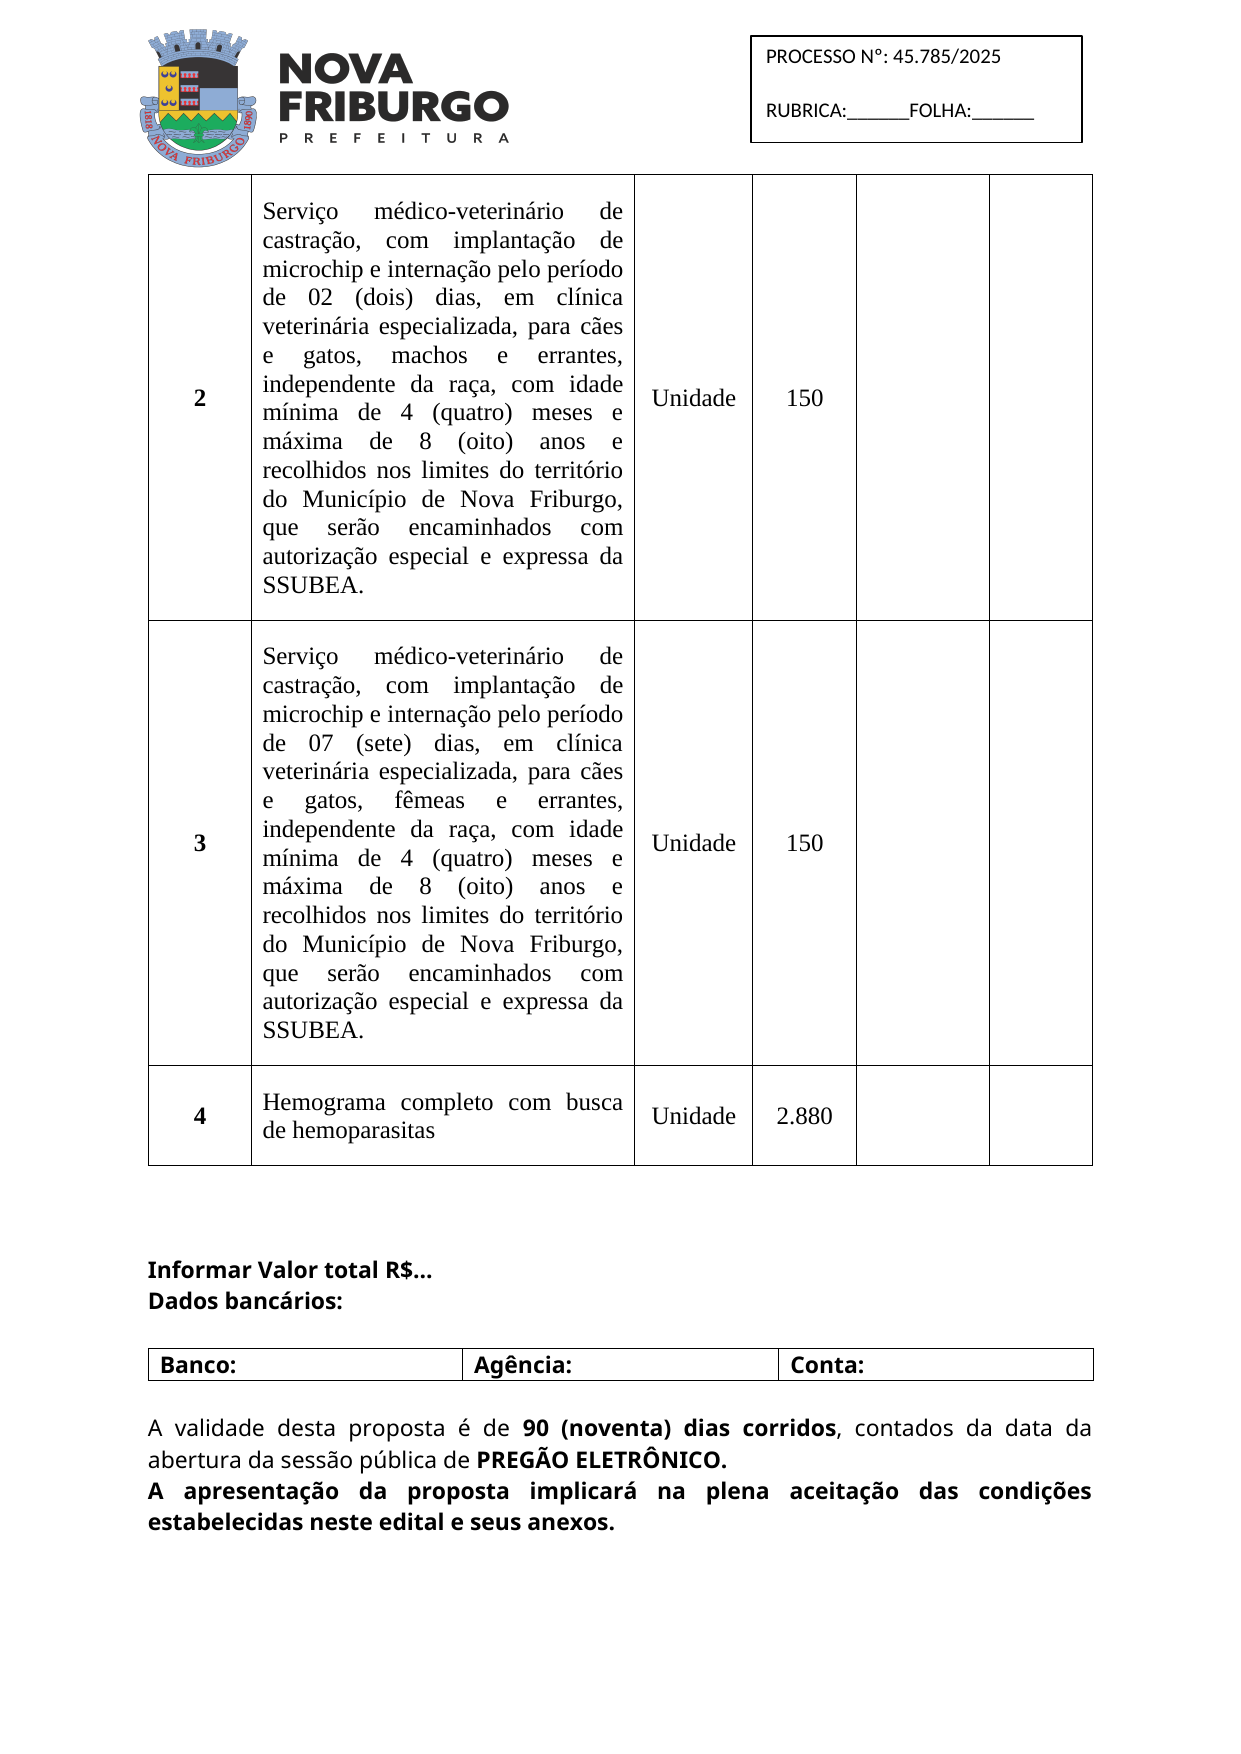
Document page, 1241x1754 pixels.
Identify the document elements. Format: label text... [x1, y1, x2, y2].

text Dados bancários: [148, 1285, 1092, 1317]
table_header Agência: [463, 1349, 778, 1380]
table_cell [857, 175, 989, 619]
table_cell 2.880 [753, 1066, 856, 1165]
text A validade desta proposta é de 90 (noventa) dias corridos, contados da data da abertura da sessão pública de PREGÃO ELETRÔNICO. [148, 1412, 1092, 1475]
table_cell 2 [149, 175, 251, 619]
table_cell Serviço médico-veterinário de castração, com implantação de microchip e internação pelo período de 07 (sete) dias, em clínica veterinária especializada, para cães e gatos, fêmeas e errantes, independente da raça, com idade mínima de 4 (quatro) meses e máxima de 8 (oito) anos e recolhidos nos limites do território do Município de Nova Friburgo, que serão encaminhados com autorização especial e expressa da SSUBEA. [252, 621, 634, 1065]
table_cell [990, 1066, 1092, 1165]
table_cell 4 [149, 1066, 251, 1165]
table_cell [990, 175, 1092, 619]
table_cell Unidade [635, 175, 752, 619]
table_cell Hemograma completo com busca de hemoparasitas [252, 1066, 634, 1165]
table_cell Unidade [635, 621, 752, 1065]
table_cell [857, 621, 989, 1065]
table_cell 3 [149, 621, 251, 1065]
table_cell 150 [753, 175, 856, 619]
table_cell [857, 1066, 989, 1165]
table_cell Serviço médico-veterinário de castração, com implantação de microchip e internação pelo período de 02 (dois) dias, em clínica veterinária especializada, para cães e gatos, machos e errantes, independente da raça, com idade mínima de 4 (quatro) meses e máxima de 8 (oito) anos e recolhidos nos limites do território do Município de Nova Friburgo, que serão encaminhados com autorização especial e expressa da SSUBEA. [252, 175, 634, 619]
text A apresentação da proposta implicará na plena aceitação das condições estabelecidas neste edital e seus anexos. [148, 1475, 1092, 1537]
table_header Conta: [779, 1349, 1093, 1380]
table_header Banco: [149, 1349, 462, 1380]
picture [126, 23, 523, 168]
table_cell [990, 621, 1092, 1065]
table_cell Unidade [635, 1066, 752, 1165]
table_cell 150 [753, 621, 856, 1065]
text Informar Valor total R$... [148, 1254, 1092, 1285]
